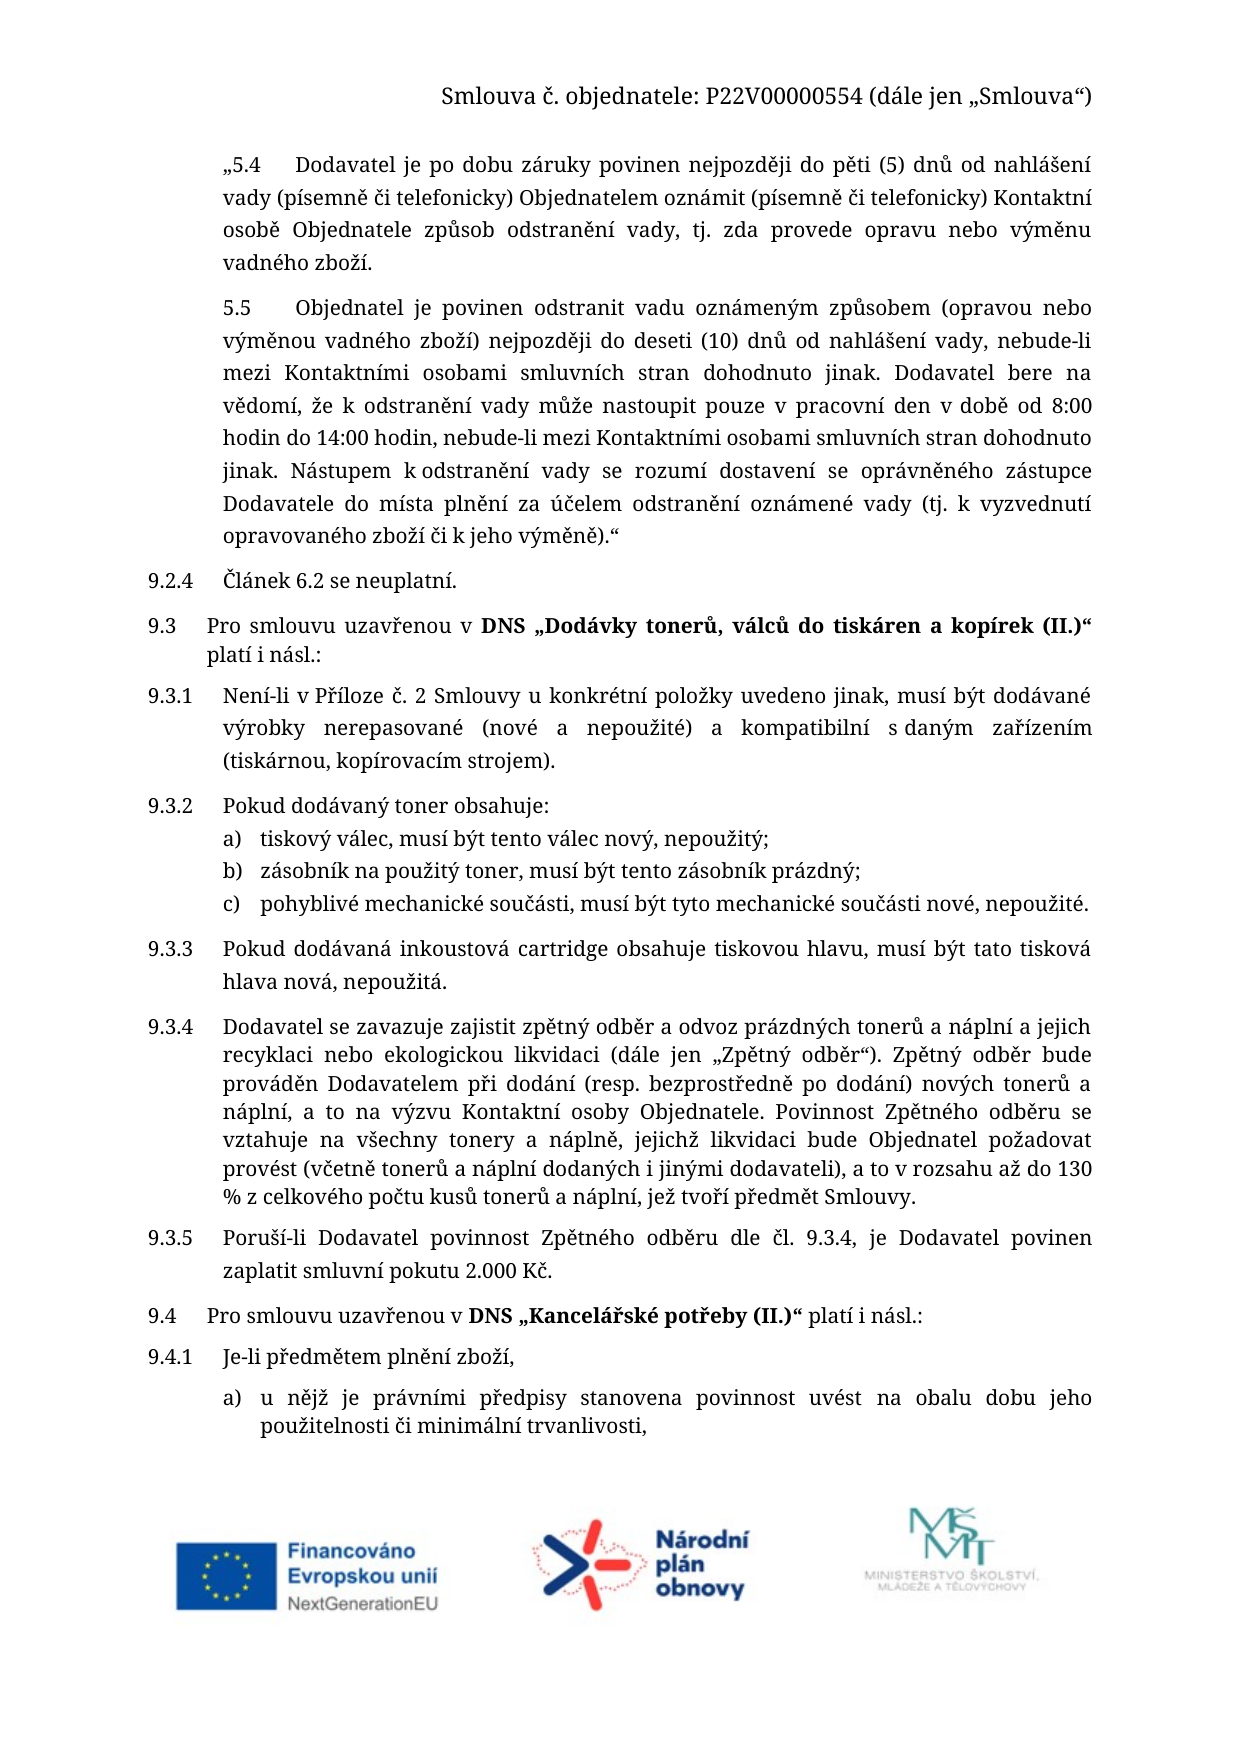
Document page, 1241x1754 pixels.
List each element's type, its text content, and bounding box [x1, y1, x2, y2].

list Pro smlouvu uzavřenou v DNS „Dodávky tonerů, válců do tiskáren a kopírek (II.)“ platí i násl.: [148, 612, 1093, 668]
list pohyblivé mechanické součásti, musí být tyto mechanické součásti nové, nepoužité. [223, 889, 1093, 917]
list „5.4 Dodavatel je po dobu záruky povinen nejpozději do pěti (5) dnů od nahlášení vady (písemně či telefonicky) Objednatelem oznámit (písemně či telefonicky) Kontaktní osobě Objednatele způsob odstranění vady, tj. zda provede opravu nebo výměnu vadného zboží. [223, 150, 1093, 276]
list tiskový válec, musí být tento válec nový, nepoužitý; [223, 824, 1093, 852]
list Pokud dodávaná inkoustová cartridge obsahuje tiskovou hlavu, musí být tato tisková hlava nová, nepoužitá. [148, 934, 1093, 995]
list 5.5 Objednatel je povinen odstranit vadu oznámeným způsobem (opravou nebo výměnou vadného zboží) nejpozději do deseti (10) dnů od nahlášení vady, nebude-li mezi Kontaktními osobami smluvních stran dohodnuto jinak. Dodavatel bere na vědomí, že k odstranění vady může nastoupit pouze v pracovní den v době od 8:00 hodin do 14:00 hodin, nebude-li mezi Kontaktními osobami smluvních stran dohodnuto jinak. Nástupem k odstranění vady se rozumí dostavení se oprávněného zástupce Dodavatele do místa plnění za účelem odstranění oznámené vady (tj. k vyzvednutí opravovaného zboží či k jeho výměně).“ [223, 293, 1093, 550]
list u nějž je právními předpisy stanovena povinnost uvést na obalu dobu jeho použitelnosti či minimální trvanlivosti, [223, 1383, 1093, 1440]
list Není-li v Příloze č. 2 Smlouvy u konkrétní položky uvedeno jinak, musí být dodávané výrobky nerepasované (nové a nepoužité) a kompatibilní s daným zařízením (tiskárnou, kopírovacím strojem). [148, 681, 1093, 774]
list Článek 6.2 se neuplatní. [148, 566, 1093, 595]
list Poruší-li Dodavatel povinnost Zpětného odběru dle čl. 9.3.4, je Dodavatel povinen zaplatit smluvní pokutu 2.000 Kč. [148, 1223, 1093, 1284]
list zásobník na použitý toner, musí být tento zásobník prázdný; [223, 856, 1093, 885]
list Pokud dodávaný toner obsahuje: [148, 791, 1093, 820]
list Pro smlouvu uzavřenou v DNS „Kancelářské potřeby (II.)“ platí i násl.: [148, 1301, 1093, 1329]
list Je-li předmětem plnění zboží, [148, 1342, 1093, 1371]
picture [147, 1460, 1093, 1638]
list Dodavatel se zavazuje zajistit zpětný odběr a odvoz prázdných tonerů a náplní a jejich recyklaci nebo ekologickou likvidaci (dále jen „Zpětný odběr“). Zpětný odběr bude prováděn Dodavatelem při dodání (resp. bezprostředně po dodání) nových tonerů a náplní, a to na výzvu Kontaktní osoby Objednatele. Povinnost Zpětného odběru se vztahuje na všechny tonery a náplně, jejichž likvidaci bude Objednatel požadovat provést (včetně tonerů a náplní dodaných i jinými dodavateli), a to v rozsahu až do 130 % z celkového počtu kusů tonerů a náplní, jež tvoří předmět Smlouvy. [148, 1012, 1093, 1211]
